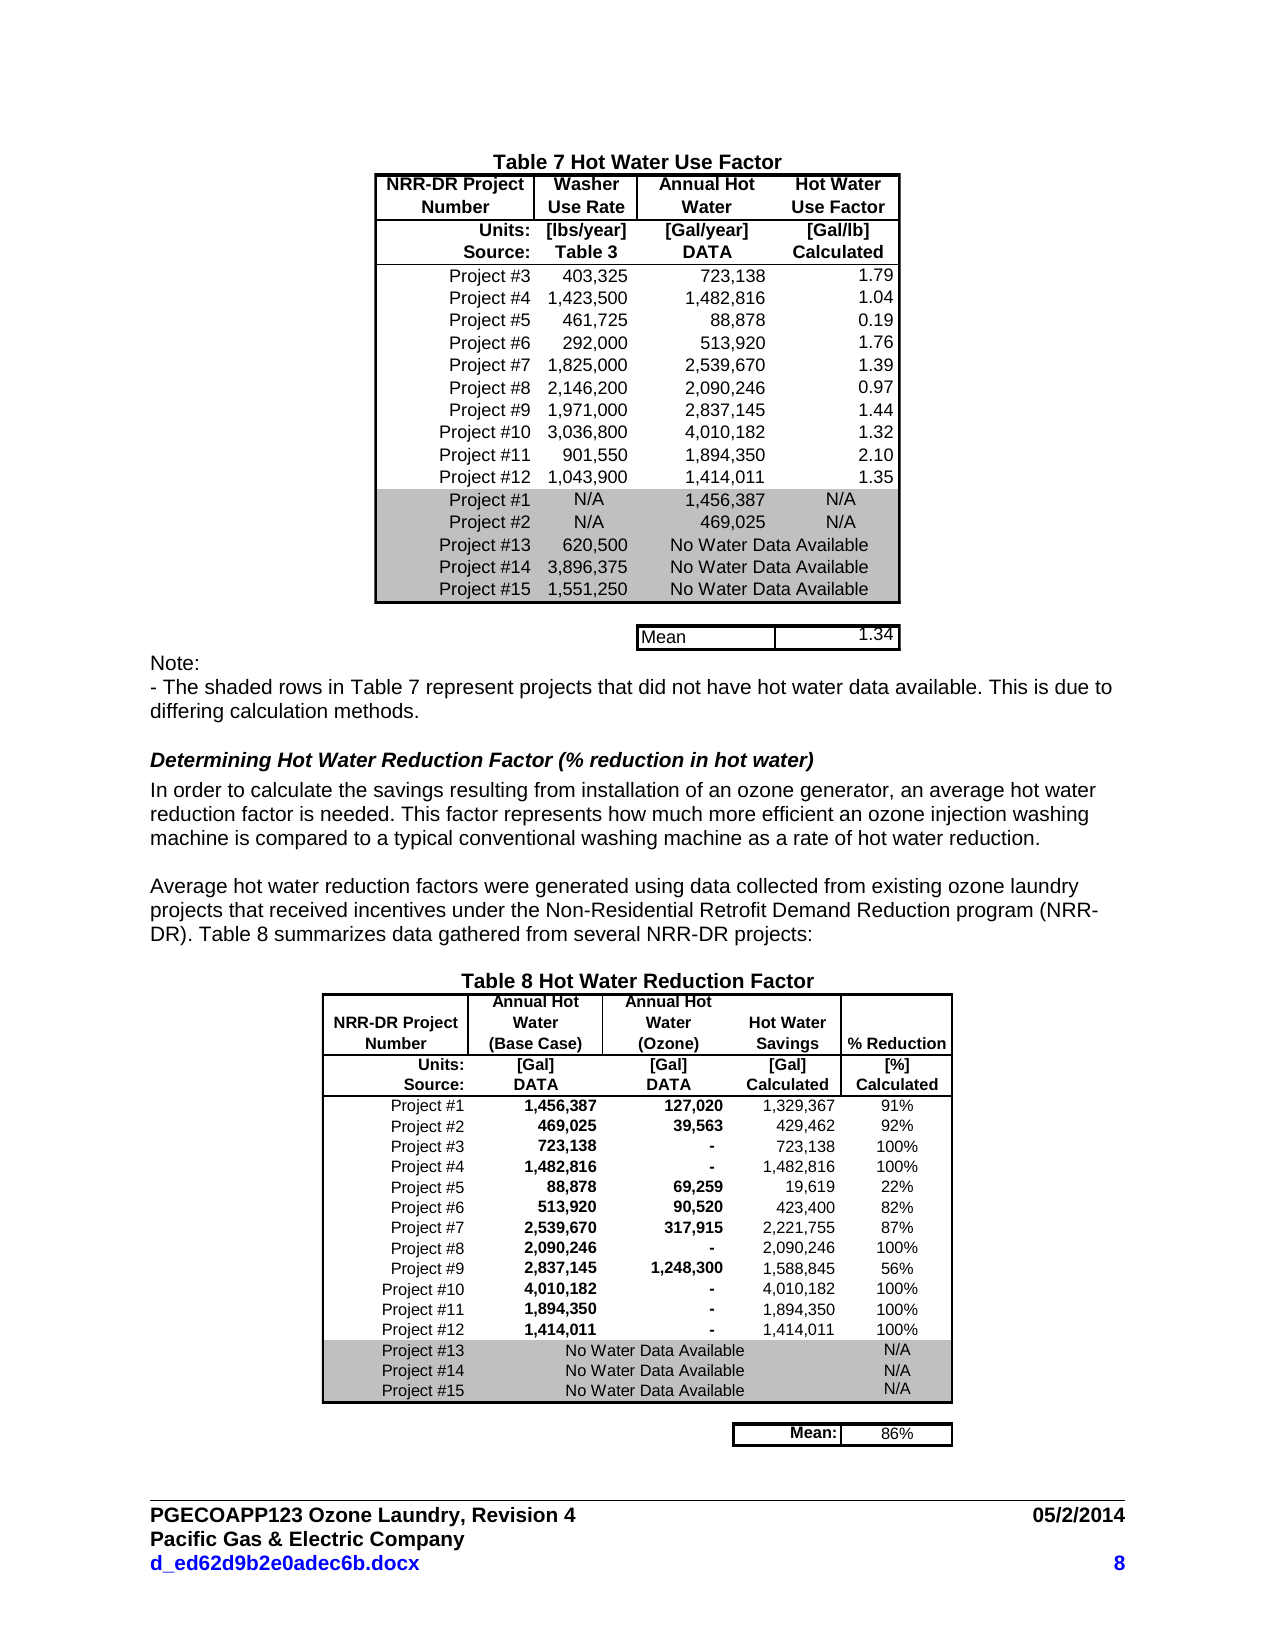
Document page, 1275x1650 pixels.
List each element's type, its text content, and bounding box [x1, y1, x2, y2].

text In order to calculate the savings resulting from installation of an ozone generator, an average hot water reduction factor is needed. This factor represents how much more efficient an ozone injection washing machine is compared to a typical conventional washing machine as a rate of hot water reduction. [150, 778, 1125, 849]
text Note: [150, 651, 1125, 674]
text - The shaded rows in Table 7 represent projects that did not have hot water data available. This is due to differing calculation methods. [150, 674, 1125, 722]
text Table 8 Hot Water Reduction Factor [150, 969, 1125, 993]
subtitle Determining Hot Water Reduction Factor (% reduction in hot water) [150, 747, 1125, 771]
text Table 7 Hot Water Use Factor [150, 150, 1125, 174]
text Average hot water reduction factors were generated using data collected from existing ozone laundry projects that received incentives under the Non-Residential Retrofit Demand Reduction program (NRR-DR). Table 8 summarizes data gathered from several NRR-DR projects: [150, 873, 1125, 945]
